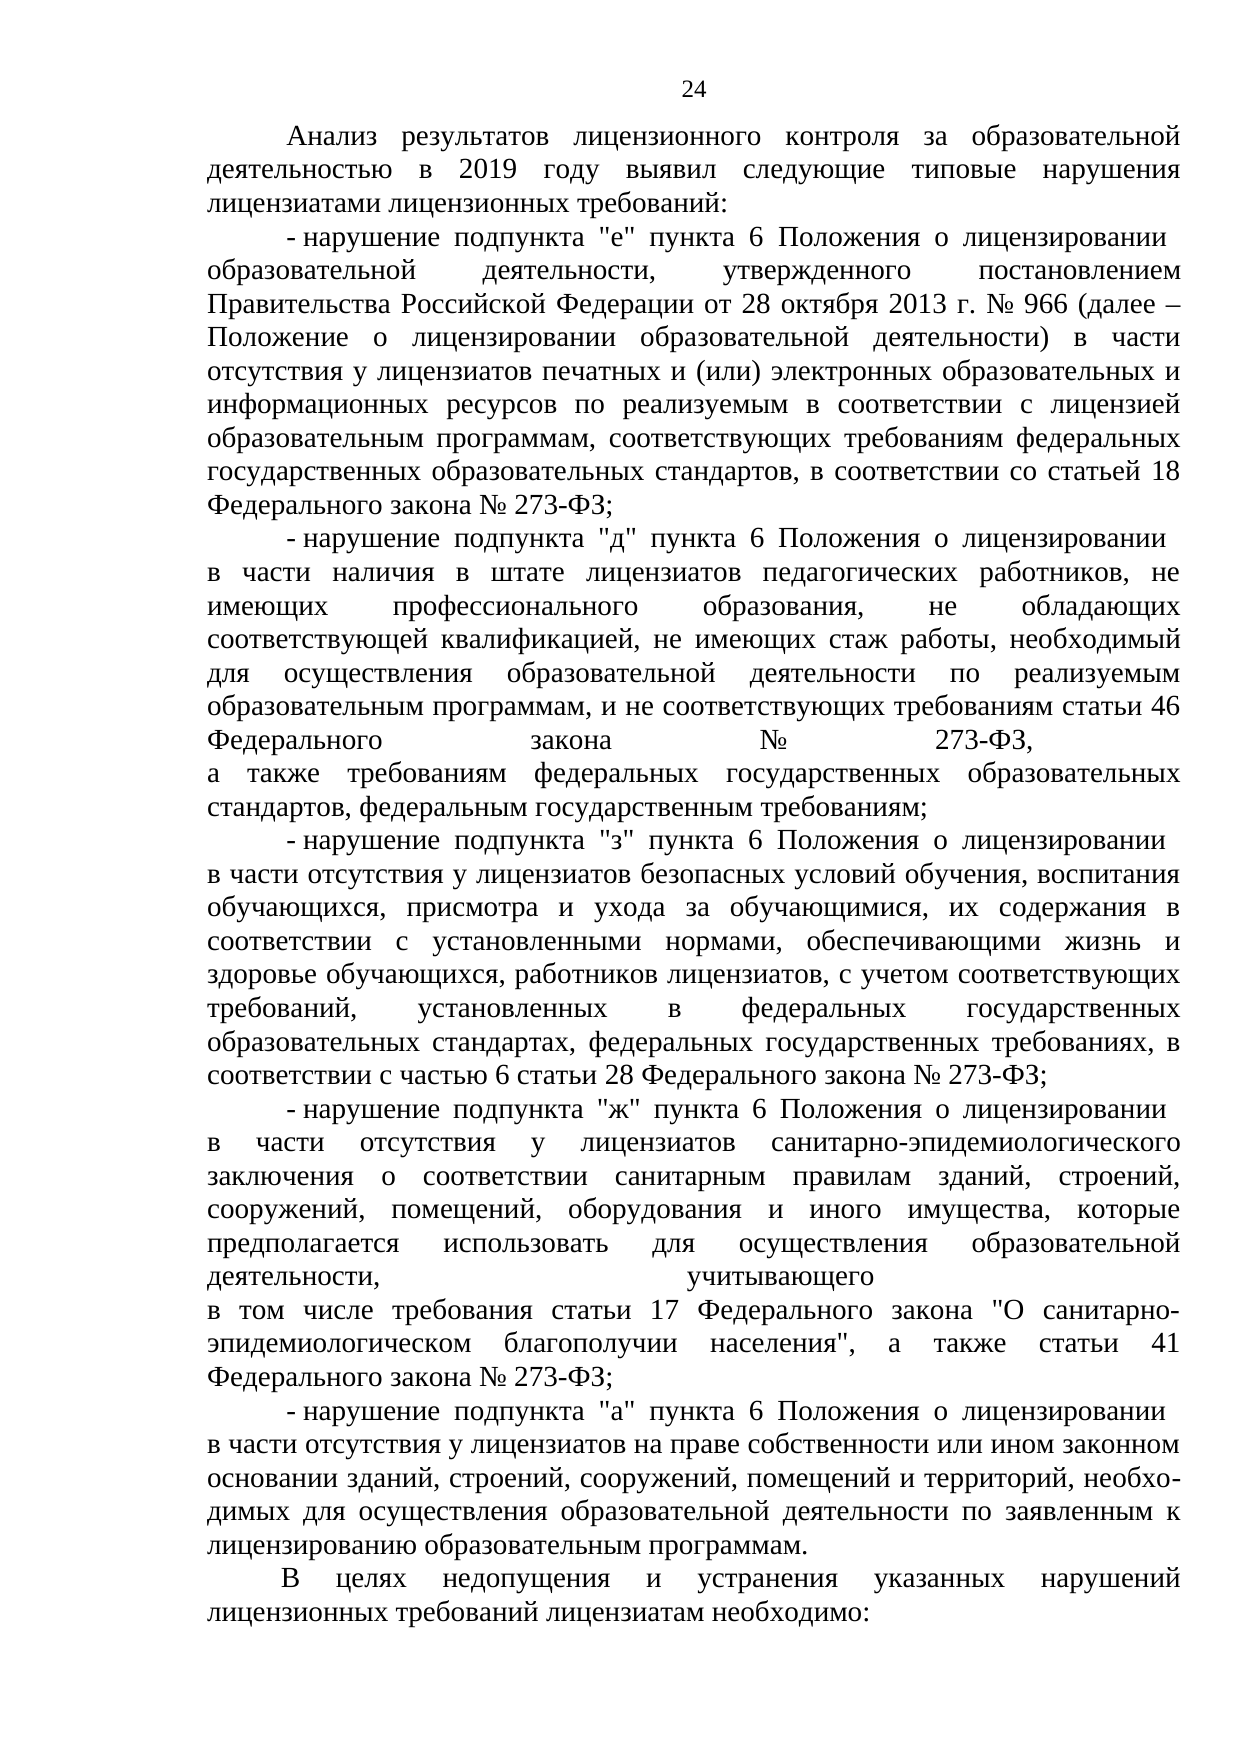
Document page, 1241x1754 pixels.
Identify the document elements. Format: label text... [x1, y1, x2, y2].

text - нарушение подпункта "ж" пункта 6 Положения о лицензировании в части отсутствия у лицензиатов санитарно-эпидемиологического заключения о соответствии санитарным правилам зданий, строений, сооружений, помещений, оборудования и иного имущества, которые предполагается использовать для осуществления образовательной деятельности, учитывающего в том числе требования статьи 17 Федерального закона "О санитарно-эпидемиологическом благополучии населения", а также статьи 41 Федерального закона № 273-ФЗ; [207, 1091, 1181, 1393]
text - нарушение подпункта "а" пункта 6 Положения о лицензировании в части отсутствия у лицензиатов на праве собственности или ином законном основании зданий, строений, сооружений, помещений и территорий, необходимых для осуществления образовательной деятельности по заявленным к лицензированию образовательным программам. [207, 1393, 1181, 1560]
text - нарушение подпункта "з" пункта 6 Положения о лицензировании в части отсутствия у лицензиатов безопасных условий обучения, воспитания обучающихся, присмотра и ухода за обучающимися, их содержания в соответствии с установленными нормами, обеспечивающими жизнь и здоровье обучающихся, работников лицензиатов, с учетом соответствующих требований, установленных в федеральных государственных образовательных стандартах, федеральных государственных требованиях, в соответствии с частью 6 статьи 28 Федерального закона № 273-ФЗ; [207, 822, 1181, 1091]
text В целях недопущения и устранения указанных нарушений лицензионных требований лицензиатам необходимо: [207, 1560, 1181, 1627]
text Анализ результатов лицензионного контроля за образовательной деятельностью в 2019 году выявил следующие типовые нарушения лицензиатами лицензионных требований: [207, 118, 1181, 219]
text - нарушение подпункта "е" пункта 6 Положения о лицензировании образовательной деятельности, утвержденного постановлением Правительства Российской Федерации от 28 октября 2013 г. № 966 (далее – Положение о лицензировании образовательной деятельности) в части отсутствия у лицензиатов печатных и (или) электронных образовательных и информационных ресурсов по реализуемым в соответствии с лицензией образовательным программам, соответствующих требованиям федеральных государственных образовательных стандартов, в соответствии со статьей 18 Федерального закона № 273-ФЗ; [207, 219, 1181, 521]
text - нарушение подпункта "д" пункта 6 Положения о лицензировании в части наличия в штате лицензиатов педагогических работников, не имеющих профессионального образования, не обладающих соответствующей квалификацией, не имеющих стаж работы, необходимый для осуществления образовательной деятельности по реализуемым образовательным программам, и не соответствующих требованиям статьи 46 Федерального закона № 273-ФЗ, а также требованиям федеральных государственных образовательных стандартов, федеральным государственным требованиям; [207, 521, 1181, 822]
